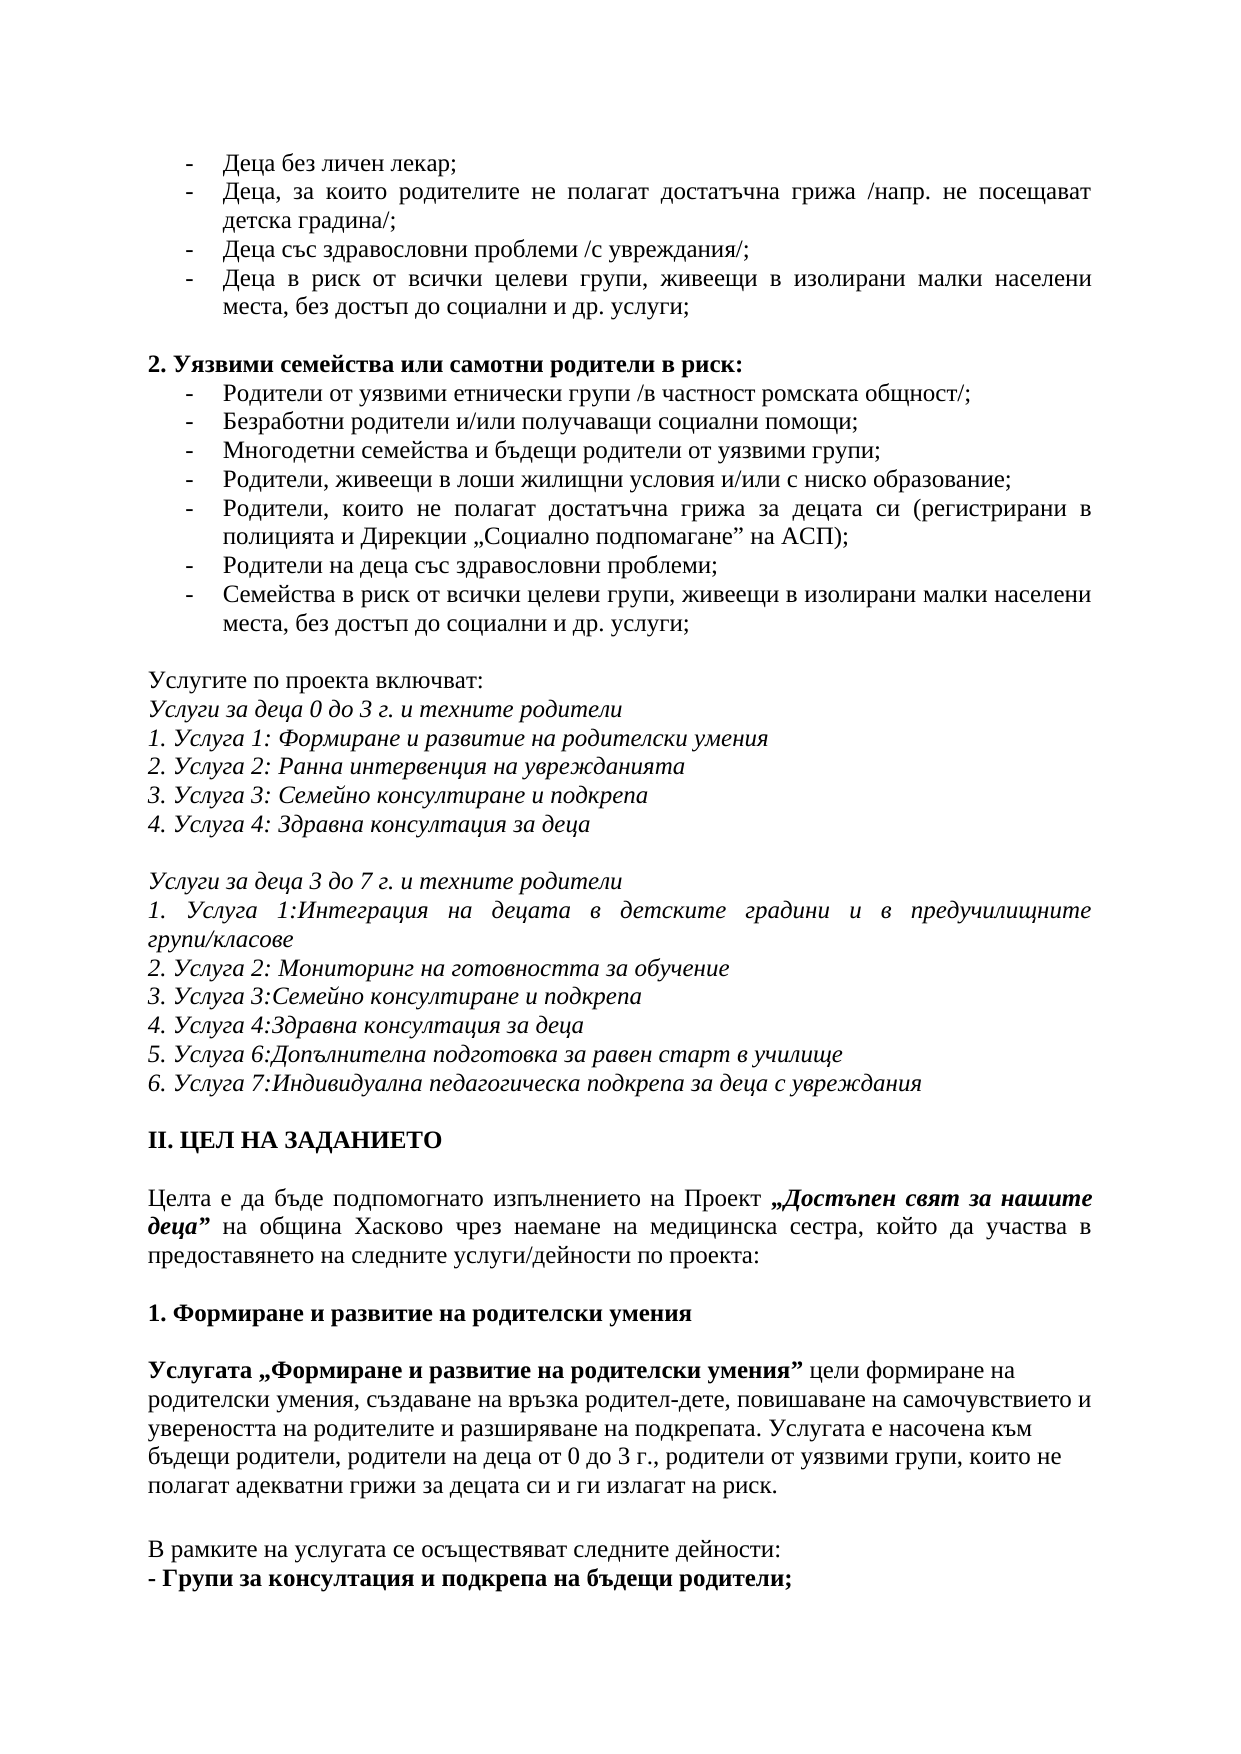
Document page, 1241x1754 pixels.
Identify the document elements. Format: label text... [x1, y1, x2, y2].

text II. ЦЕЛ НА ЗАДАНИЕТО [148, 1125, 1093, 1154]
subtitle В рамките на услугата се осъществяват следните дейности: [148, 1534, 1093, 1563]
text 4. Услуга 4:Здравна консултация за деца [148, 1010, 1093, 1039]
text 4. Услуга 4: Здравна консултация за деца [148, 809, 1093, 838]
text 5. Услуга 6:Допълнителна подготовка за равен старт в училище [148, 1039, 1093, 1068]
text 3. Услуга 3: Семейно консултиране и подкрепа [148, 780, 1093, 809]
text Услуги за деца 3 до . и техните родители [148, 866, 1093, 895]
list Родители, живеещи в лоши жилищни условия и/или с ниско образование; [185, 464, 1093, 493]
list Родители, които не полагат достатъчна грижа за децата си (регистрирани в полицията и Дирекции „Социално подпомагане” на АСП); [185, 493, 1093, 550]
text 3. Услуга 3:Семейно консултиране и подкрепа [148, 981, 1093, 1010]
list Деца, за които родителите не полагат достатъчна грижа /напр. не посещават детска градина/; [185, 176, 1093, 234]
list Безработни родители и/или получаващи социални помощи; [185, 406, 1093, 435]
text 2. Услуга 2: Ранна интервенция на уврежданията [148, 751, 1093, 780]
text Услугите по проекта включват: [148, 665, 1093, 694]
text Услуги за деца 0 до . и техните родители [148, 694, 1093, 723]
list 6. Услуга 7:Индивидуална педагогическа подкрепа за деца с увреждания [148, 1068, 1093, 1096]
text 1. Услуга 1: Формиране и развитие на родителски умения [148, 723, 1093, 751]
text 2. Услуга 2: Мониторинг на готовността за обучение [148, 953, 1093, 981]
text 2. Уязвими семейства или самотни родители в риск: [148, 349, 1093, 378]
list Родители от уязвими етнически групи /в частност ромската общност/; [185, 378, 1093, 406]
list Семейства в риск от всички целеви групи, живеещи в изолирани малки населени места, без достъп до социални и др. услуги; [185, 579, 1093, 636]
list Родители на деца със здравословни проблеми; [185, 550, 1093, 579]
list Деца в риск от всички целеви групи, живеещи в изолирани малки населени места, без достъп до социални и др. услуги; [185, 263, 1093, 320]
text 1. Формиране и развитие на родителски умения [148, 1298, 1093, 1326]
list Многодетни семейства и бъдещи родители от уязвими групи; [185, 435, 1093, 464]
text 1. Услуга 1:Интеграция на децата в детските градини и в предучилищните групи/класове [148, 895, 1093, 953]
text Целта е да бъде подпомогнато изпълнението на Проект „Достъпен свят за нашите деца” на община Хасково чрез наемане на медицинска сестра, който да участва в предоставянето на следните услуги/дейности по проекта: [148, 1183, 1093, 1269]
subtitle - Групи за консултация и подкрепа на бъдещи родители; [148, 1563, 1093, 1591]
subtitle Услугата „Формиране и развитие на родителски умения” цели формиране на родителски умения, създаване на връзка родител-дете, повишаване на самочувствието и увереността на родителите и разширяване на подкрепата. Услугата е насочена към бъдещи родители, родители на деца от 0 до 3 г., родители от уязвими групи, които не полагат адекватни грижи за децата си и ги излагат на риск. [148, 1355, 1093, 1499]
list Деца със здравословни проблеми /с увреждания/; [185, 234, 1093, 263]
list Деца без личен лекар; [185, 148, 1093, 176]
